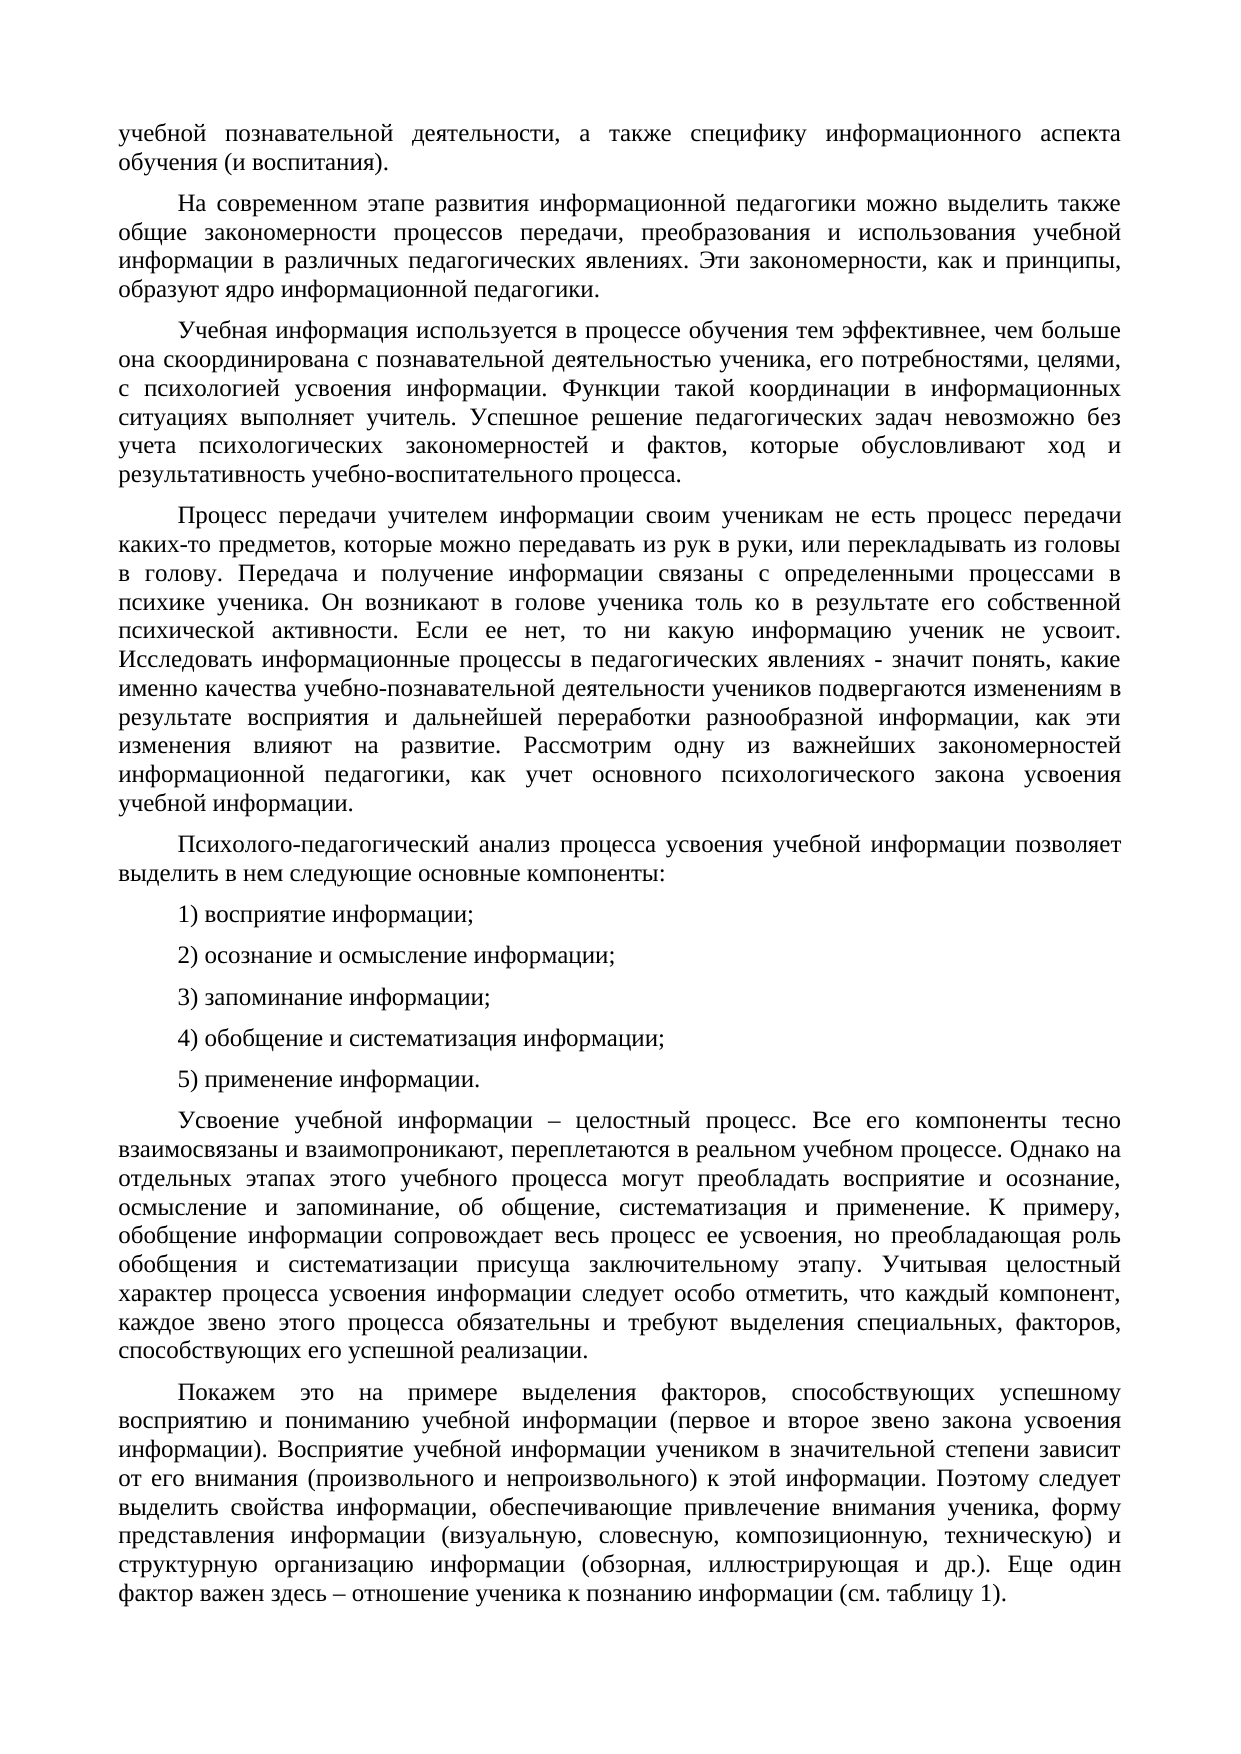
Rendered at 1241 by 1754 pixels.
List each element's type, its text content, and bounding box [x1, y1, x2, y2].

text На современном этапе развития информационной педагогики можно выделить также общие закономерности процессов передачи, преобразования и использования учебной информации в различных педагогических явлениях. Эти закономерности, как и принципы, образуют ядро информационной педагогики. [118, 188, 1122, 303]
text Психолого-педагогический анализ процесса усвоения учебной информации позволяет выделить в нем следующие основные компоненты: [118, 829, 1122, 887]
text 3) запоминание информации; [118, 982, 1122, 1011]
text 5) применение информации. [118, 1064, 1122, 1093]
text Процесс передачи учителем информации своим ученикам не есть процесс передачи каких-то предметов, которые можно передавать из рук в руки, или перекладывать из головы в голову. Передача и получение информации связаны с определенными процессами в психике ученика. Он возникают в голове ученика толь ко в результате его собственной психической активности. Если ее нет, то ни какую информацию ученик не усвоит. Исследовать информационные процессы в педагогических явлениях - значит понять, какие именно качества учебно-познавательной деятельности учеников подвергаются изменениям в результате восприятия и дальнейшей переработки разнообразной информации, как эти изменения влияют на развитие. Рассмотрим одну из важнейших закономерностей информационной педагогики, как учет основного психологического закона усвоения учебной информации. [118, 501, 1122, 817]
text Учебная информация используется в процессе обучения тем эффективнее, чем больше она скоординирована с познавательной деятельностью ученика, его потребностями, целями, с психологией усвоения информации. Функции такой координации в информационных ситуациях выполняет учитель. Успешное решение педагогических задач невозможно без учета психологических закономерностей и фактов, которые обусловливают ход и результативность учебно-воспитательного процесса. [118, 316, 1122, 488]
text 4) обобщение и систематизация информации; [118, 1023, 1122, 1052]
text Усвоение учебной информации – целостный процесс. Все его компоненты тесно взаимосвязаны и взаимопроникают, переплетаются в реальном учебном процессе. Однако на отдельных этапах этого учебного процесса могут преобладать восприятие и осознание, осмысление и запоминание, об общение, систематизация и применение. К примеру, обобщение информации сопровождает весь процесс ее усвоения, но преобладающая роль обобщения и систематизации присуща заключительному этапу. Учитывая целостный характер процесса усвоения информации следует особо отметить, что каждый компонент, каждое звено этого процесса обязательны и требуют выделения специальных, факторов, способствующих его успешной реализации. [118, 1106, 1122, 1364]
text 1) восприятие информации; [118, 899, 1122, 928]
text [118, 118, 1122, 176]
text Покажем это на примере выделения факторов, способствующих успешному восприятию и пониманию учебной информации (первое и второе звено закона усвоения информации). Восприятие учебной информации учеником в значительной степени зависит от его внимания (произвольного и непроизвольного) к этой информации. Поэтому следует выделить свойства информации, обеспечивающие привлечение внимания ученика, форму представления информации (визуальную, словесную, композиционную, техническую) и структурную организацию информации (обзорная, иллюстрирующая и др.). Еще один фактор важен здесь – отношение ученика к познанию информации (см. таблицу 1). [118, 1377, 1122, 1607]
text 2) осознание и осмысление информации; [118, 941, 1122, 969]
